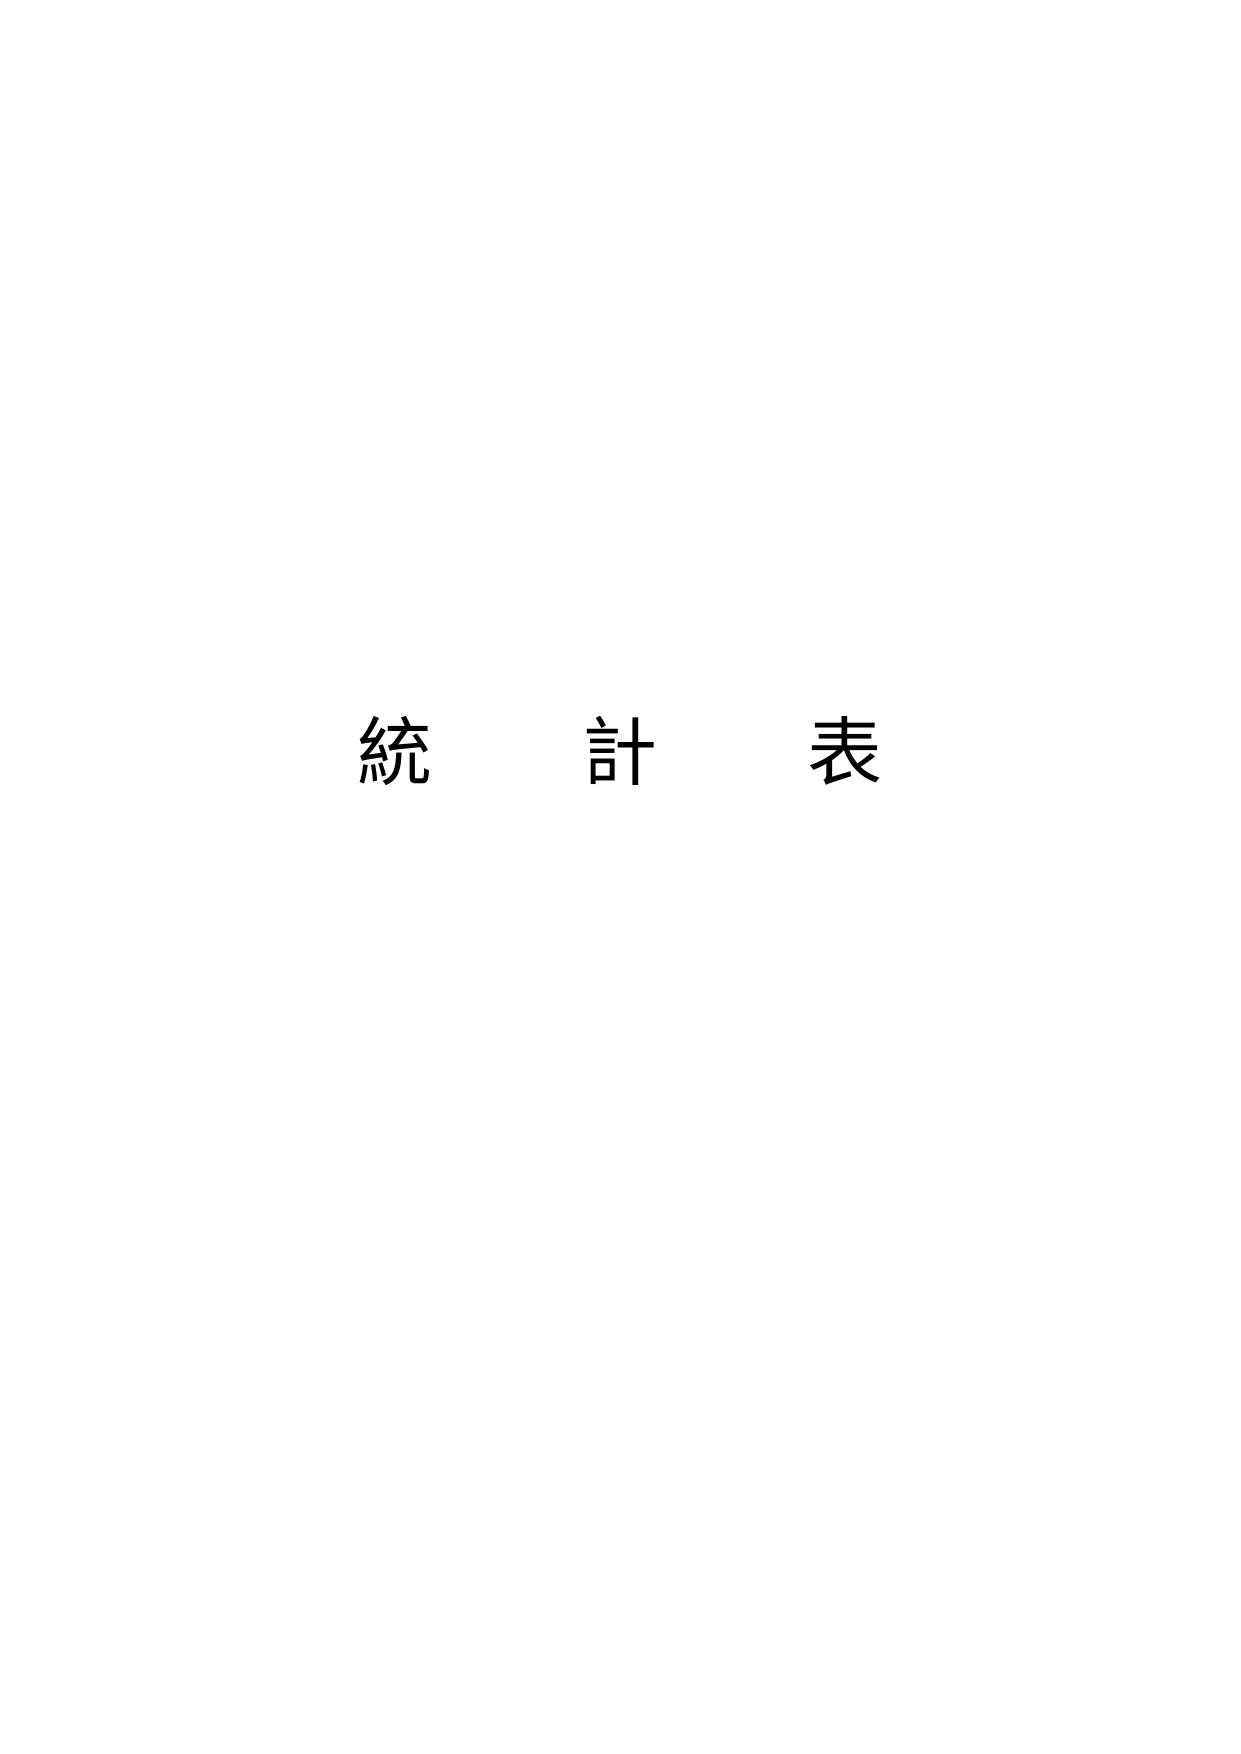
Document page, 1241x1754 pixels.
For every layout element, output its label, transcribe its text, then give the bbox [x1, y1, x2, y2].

subtitle 統 計 表 [357, 703, 1155, 798]
